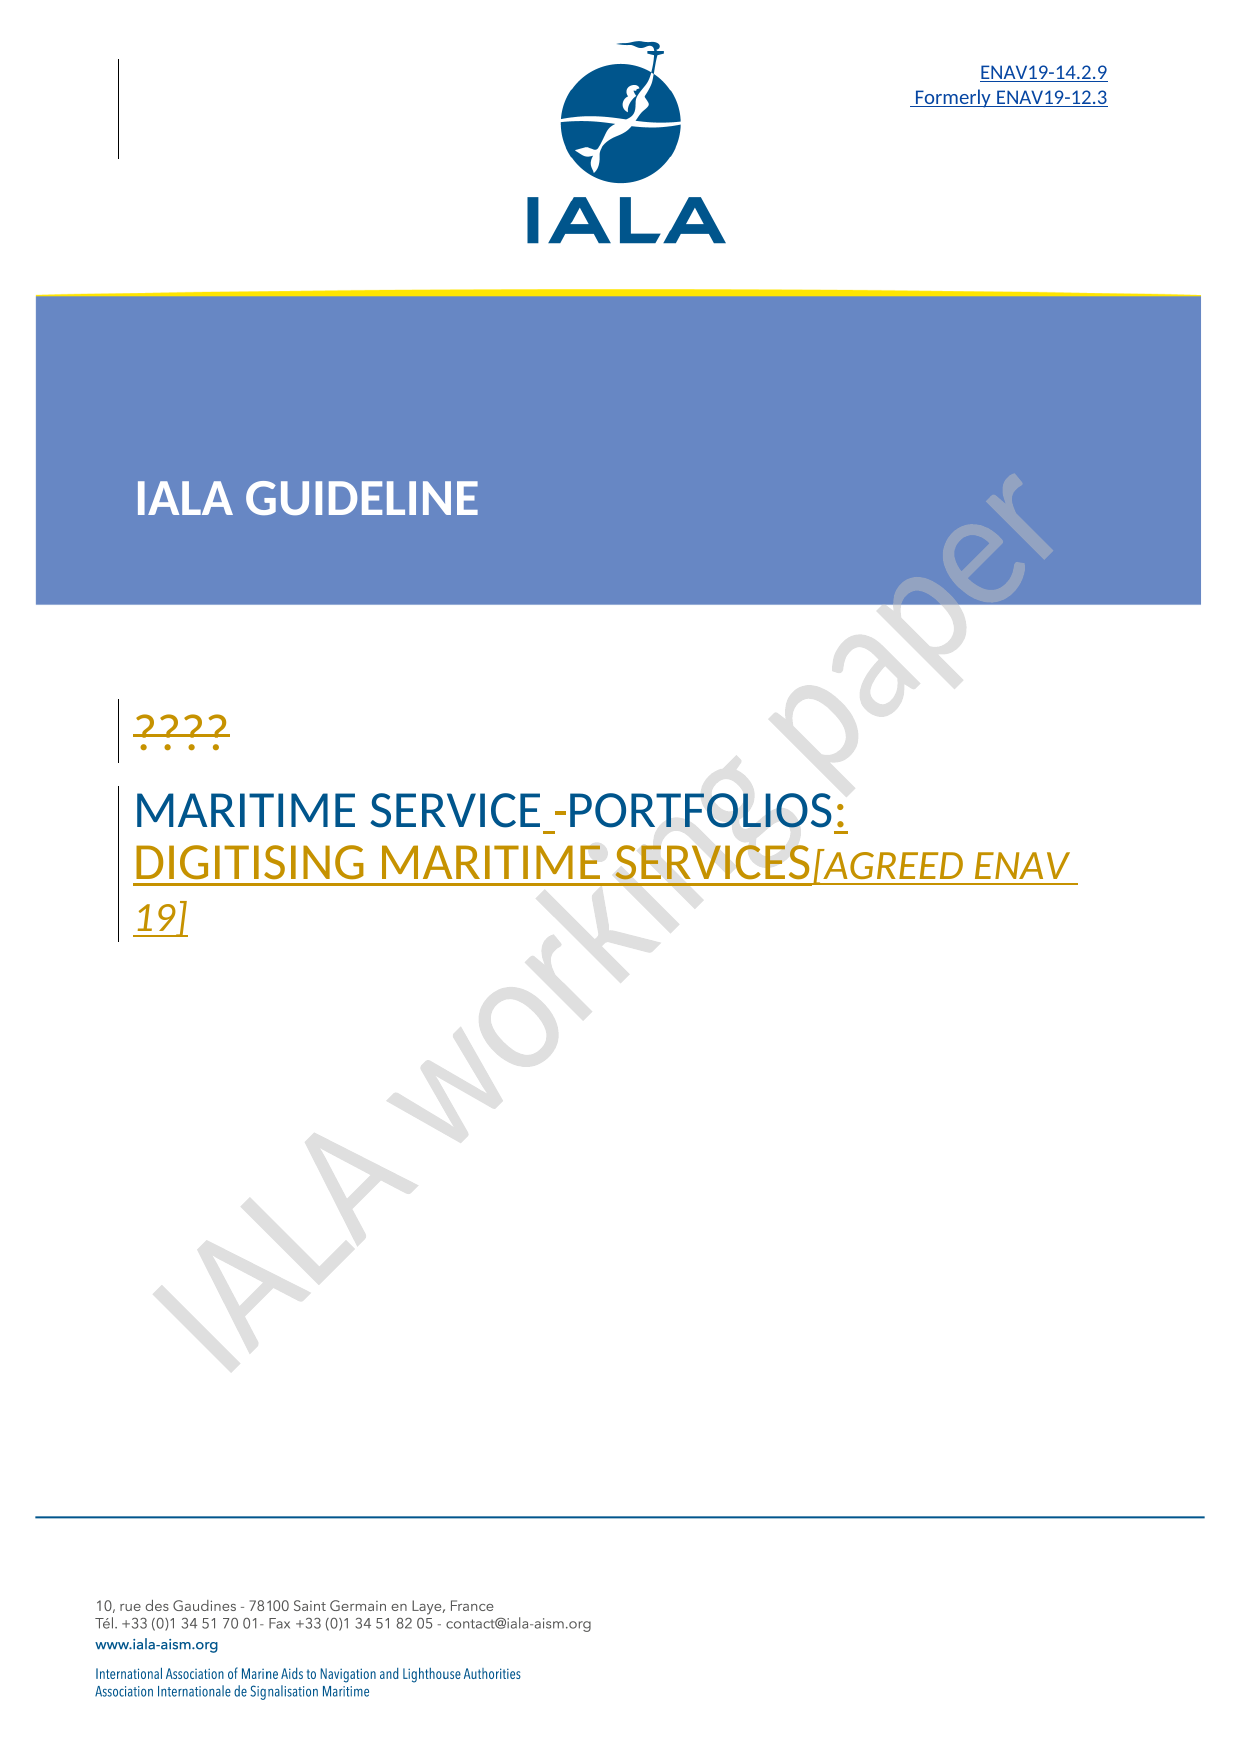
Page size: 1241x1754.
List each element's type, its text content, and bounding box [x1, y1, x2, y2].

text Maritime ServicePortfolios [133, 786, 1107, 942]
table_header IALA Guideline [40, 347, 1014, 654]
picture [89, 1595, 622, 1714]
picture [0, 29, 1240, 616]
